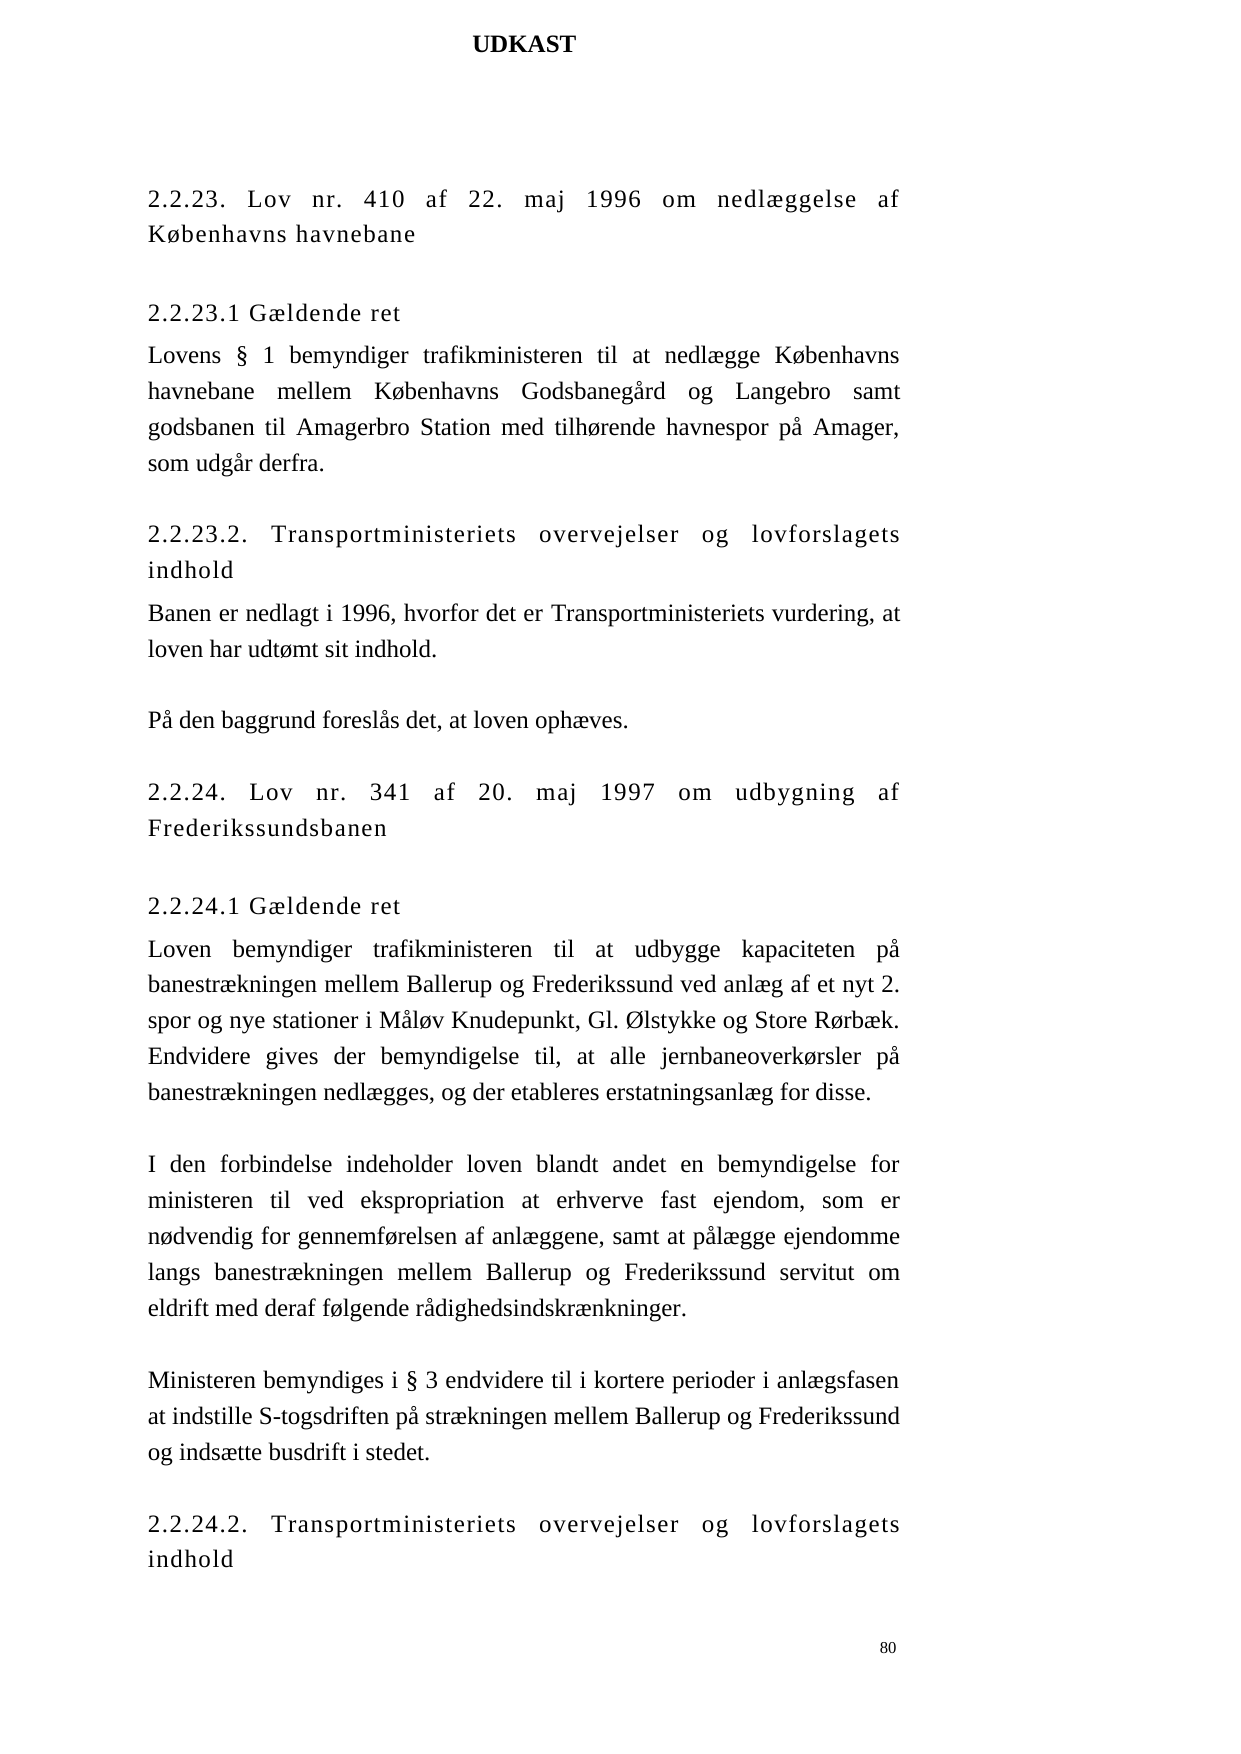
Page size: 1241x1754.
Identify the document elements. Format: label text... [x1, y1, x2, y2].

text Banen er nedlagt i 1996, hvorfor det er Transportministeriets vurdering, at loven har udtømt sit indhold. [148, 598, 901, 662]
subtitle 2.2.23. Lov nr. 410 af 22. maj 1996 om nedlæggelse af Københavns havnebane [148, 184, 901, 248]
subtitle 2.2.24.2. Transportministeriets overvejelser og lovforslagets indhold [148, 1509, 901, 1573]
text På den baggrund foreslås det, at loven ophæves. [148, 706, 901, 734]
subtitle 2.2.23.1 Gældende ret [148, 298, 901, 326]
text Loven bemyndiger trafikministeren til at udbygge kapaciteten på banestrækningen mellem Ballerup og Frederikssund ved anlæg af et nyt 2. spor og nye stationer i Måløv Knudepunkt, Gl. Ølstykke og Store Rørbæk. Endvidere gives der bemyndigelse til, at alle jernbaneoverkørsler på banestrækningen nedlægges, og der etableres erstatningsanlæg for disse. [148, 934, 901, 1106]
subtitle 2.2.23.2. Transportministeriets overvejelser og lovforslagets indhold [148, 519, 901, 584]
text Ministeren bemyndiges i § 3 endvidere til i kortere perioder i anlægsfasen at indstille S-togsdriften på strækningen mellem Ballerup og Frederikssund og indsætte busdrift i stedet. [148, 1365, 901, 1466]
subtitle 2.2.24.1 Gældende ret [148, 891, 901, 920]
subtitle 2.2.24. Lov nr. 341 af 20. maj 1997 om udbygning af Frederikssundsbanen [148, 777, 901, 842]
text I den forbindelse indeholder loven blandt andet en bemyndigelse for ministeren til ved ekspropriation at erhverve fast ejendom, som er nødvendig for gennemførelsen af anlæggene, samt at pålægge ejendomme langs banestrækningen mellem Ballerup og Frederikssund servitut om eldrift med deraf følgende rådighedsindskrænkninger. [148, 1149, 901, 1322]
text Lovens § 1 bemyndiger trafikministeren til at nedlægge Københavns havnebane mellem Københavns Godsbanegård og Langebro samt godsbanen til Amagerbro Station med tilhørende havnespor på Amager, som udgår derfra. [148, 340, 901, 476]
